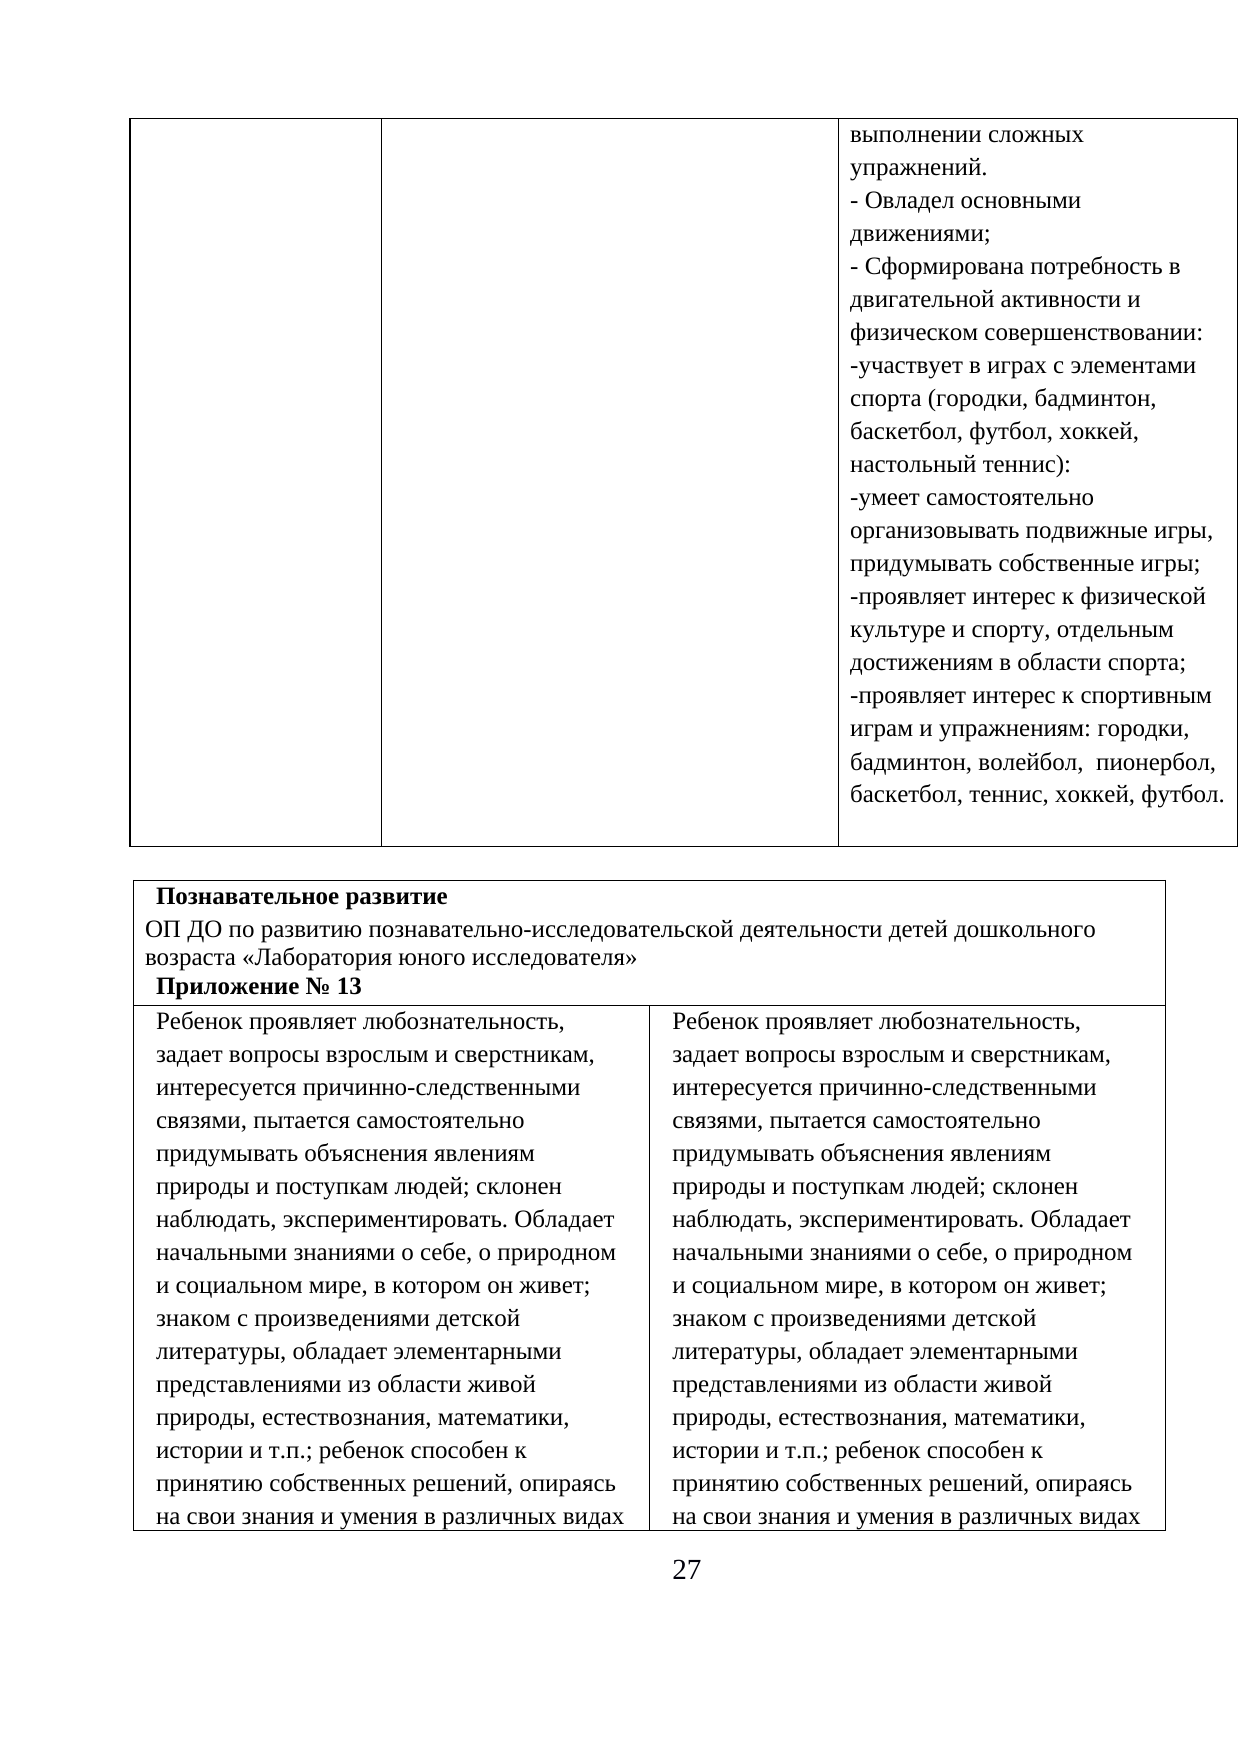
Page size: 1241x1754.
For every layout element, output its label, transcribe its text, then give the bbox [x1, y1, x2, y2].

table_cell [131, 119, 381, 846]
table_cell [382, 119, 838, 846]
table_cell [134, 1006, 649, 1530]
table_header Познавательное развитие ОП ДО по развитию познавательно-исследовательской деятельности детей дошкольного возраста «Лаборатория юного исследователя» Приложение № 13 [134, 881, 1165, 1005]
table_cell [650, 1006, 1165, 1530]
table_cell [839, 119, 1237, 846]
